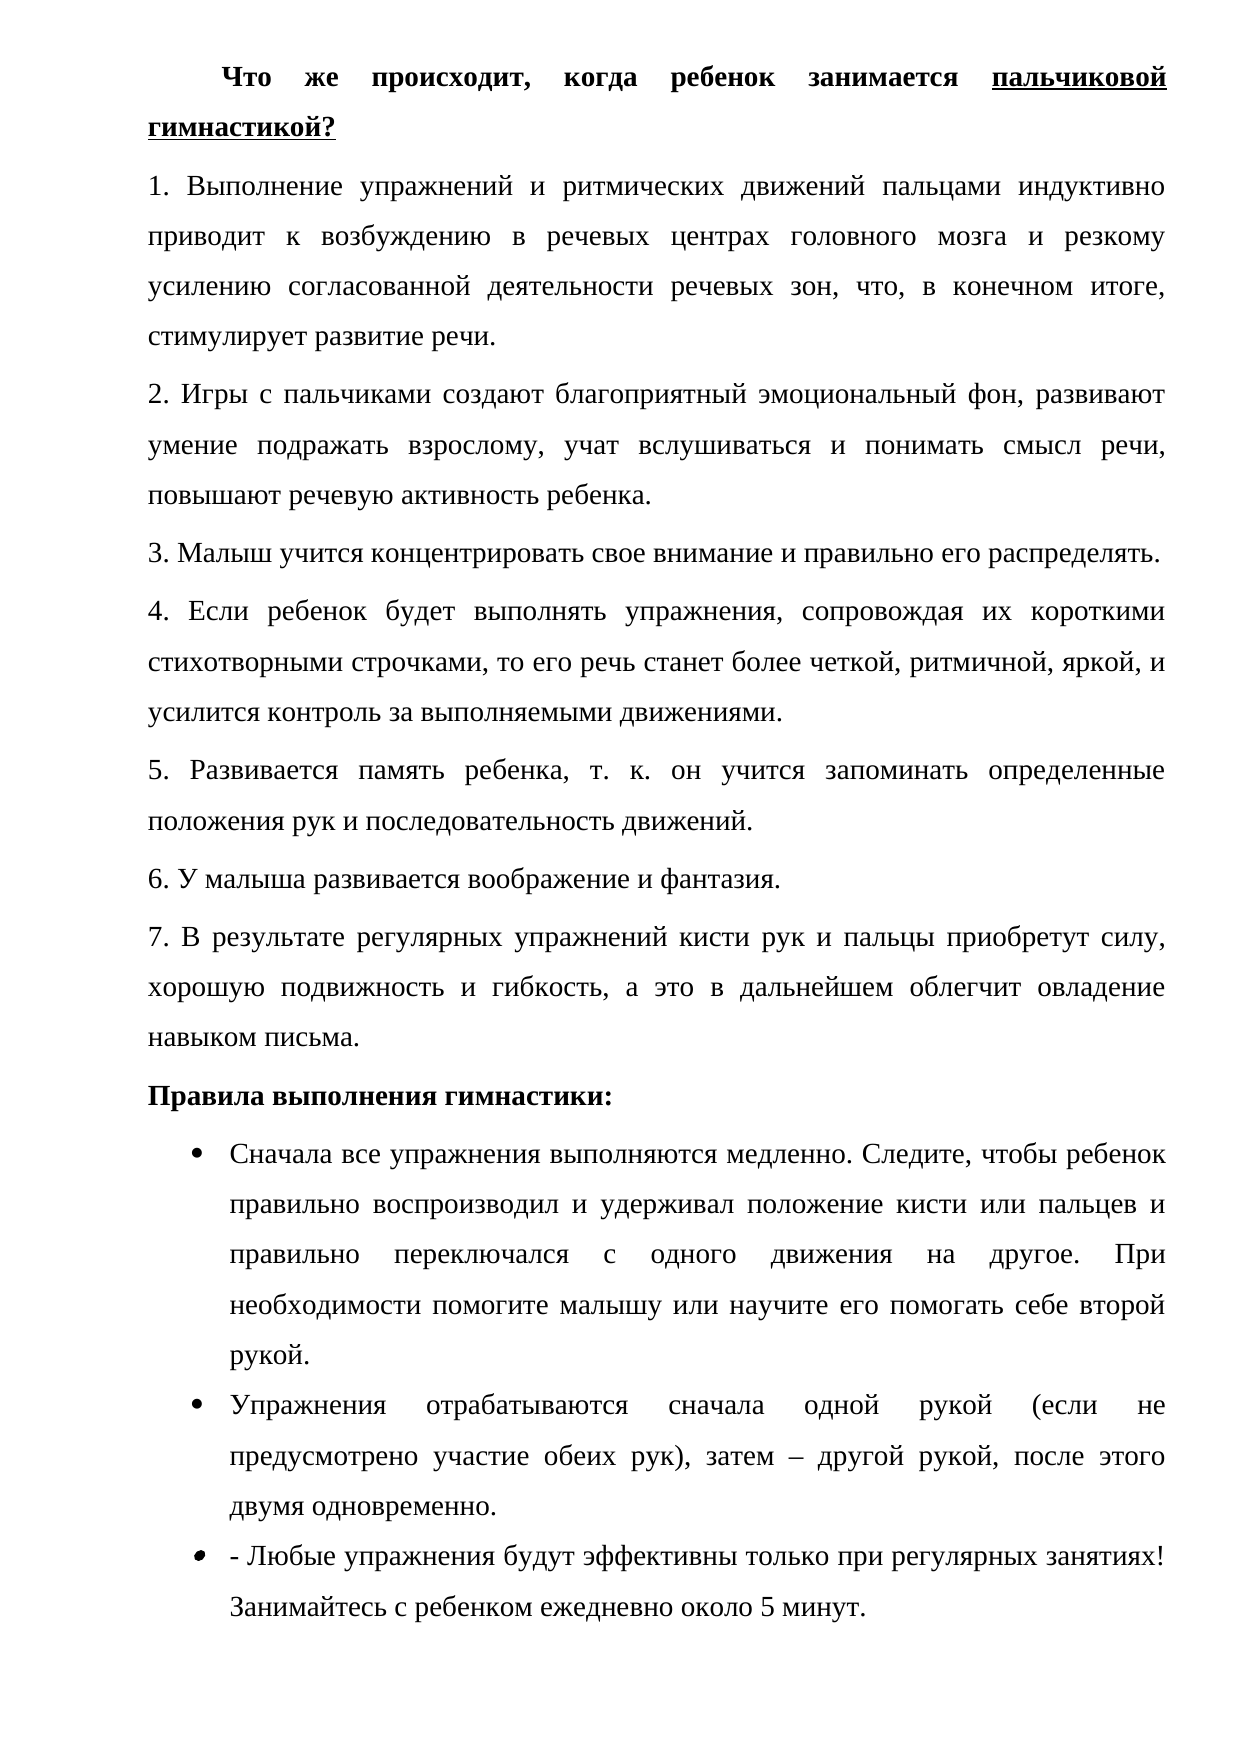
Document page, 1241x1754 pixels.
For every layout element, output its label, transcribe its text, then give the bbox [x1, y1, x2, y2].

text 3. Малыш учится концентрировать свое внимание и правильно его распределять. [148, 535, 1167, 569]
text 1. Выполнение упражнений и ритмических движений пальцами индуктивно приводит к возбуждению в речевых центрах головного мозга и резкому усилению согласованной деятельности речевых зон, что, в конечном итоге, стимулирует развитие речи. [148, 168, 1167, 352]
list - Любые упражнения будут эффективны только при регулярных занятиях! Занимайтесь с ребенком ежедневно около 5 минут. [192, 1538, 1167, 1622]
list Сначала все упражнения выполняются медленно. Следите, чтобы ребенок правильно воспроизводил и удерживал положение кисти или пальцев и правильно переключался с одного движения на другое. При необходимости помогите малышу или научите его помогать себе второй рукой. [192, 1136, 1167, 1371]
text Правила выполнения гимнастики: [148, 1078, 1167, 1111]
text 4. Если ребенок будет выполнять упражнения, сопровождая их короткими стихотворными строчками, то его речь станет более четкой, ритмичной, яркой, и усилится контроль за выполняемыми движениями. [148, 593, 1167, 728]
text 5. Развивается память ребенка, т. к. он учится запоминать определенные положения рук и последовательность движений. [148, 752, 1167, 836]
text 7. В результате регулярных упражнений кисти рук и пальцы приобретут силу, хорошую подвижность и гибкость, а это в дальнейшем облегчит овладение навыком письма. [148, 919, 1167, 1053]
list Упражнения отрабатываются сначала одной рукой (если не предусмотрено участие обеих рук), затем – другой рукой, после этого двумя одновременно. [192, 1387, 1167, 1522]
text Что же происходит, когда ребенок занимается пальчиковой гимнастикой? [148, 59, 1167, 143]
text 6. У малыша развивается воображение и фантазия. [148, 861, 1167, 894]
text 2. Игры с пальчиками создают благоприятный эмоциональный фон, развивают умение подражать взрослому, учат вслушиваться и понимать смысл речи, повышают речевую активность ребенка. [148, 377, 1167, 511]
